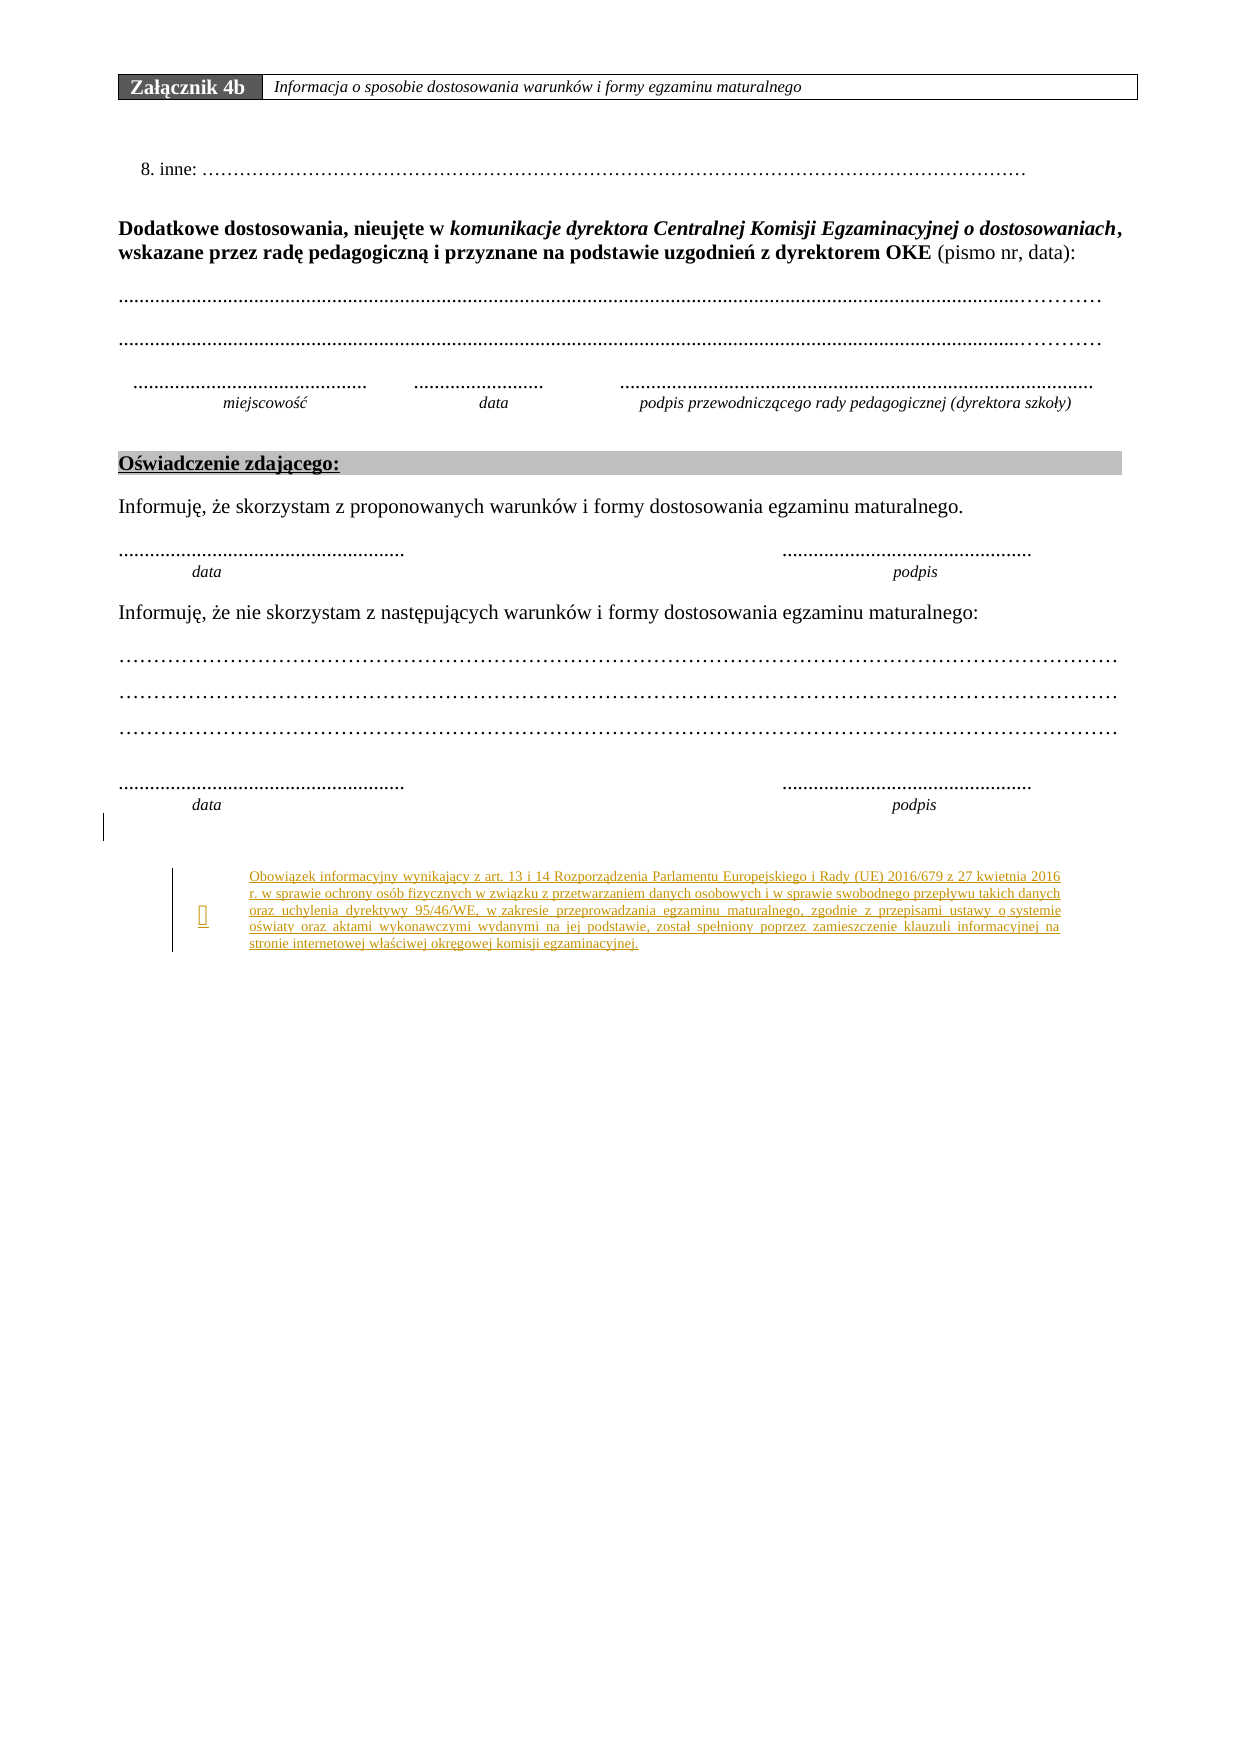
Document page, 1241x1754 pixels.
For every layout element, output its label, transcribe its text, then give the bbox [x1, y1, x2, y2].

text .............................................................................................................................................................................………… [118, 283, 1122, 307]
text ……………………………………………………………………………………………………………………………………………………………………………………………………………………………………………………………………………………………………………………………………………………………………………………………… [118, 643, 1122, 739]
table_cell miejscowość [125, 393, 406, 412]
table_cell data [406, 393, 583, 412]
table_header ......................... [406, 369, 583, 393]
text data podpis [192, 561, 1122, 581]
text ....................................................... ................................................ [118, 770, 1122, 794]
table_header ............................................. [125, 369, 406, 393]
table_cell 8. inne: …………………………………………………………………………………………………………………… [129, 148, 1162, 200]
text Informuję, że nie skorzystam z następujących warunków i formy dostosowania egzaminu maturalnego: [118, 600, 1122, 624]
text data podpis [192, 794, 1122, 813]
text .............................................................................................................................................................................………… [118, 326, 1122, 350]
text Oświadczenie zdającego: [118, 451, 1122, 475]
text Informuję, że skorzystam z proponowanych warunków i formy dostosowania egzaminu maturalnego. [118, 494, 1122, 518]
table_header ........................................................................................... [583, 369, 1129, 393]
table_cell podpis przewodniczącego rady pedagogicznej (dyrektora szkoły) [583, 393, 1129, 412]
text Dodatkowe dostosowania, nieujęte w komunikacje dyrektora Centralnej Komisji Egzaminacyjnej o dostosowaniach, wskazane przez radę pedagogiczną i przyznane na podstawie uzgodnień z dyrektorem OKE (pismo nr, data): [118, 216, 1122, 264]
text ....................................................... ................................................ [118, 537, 1122, 561]
